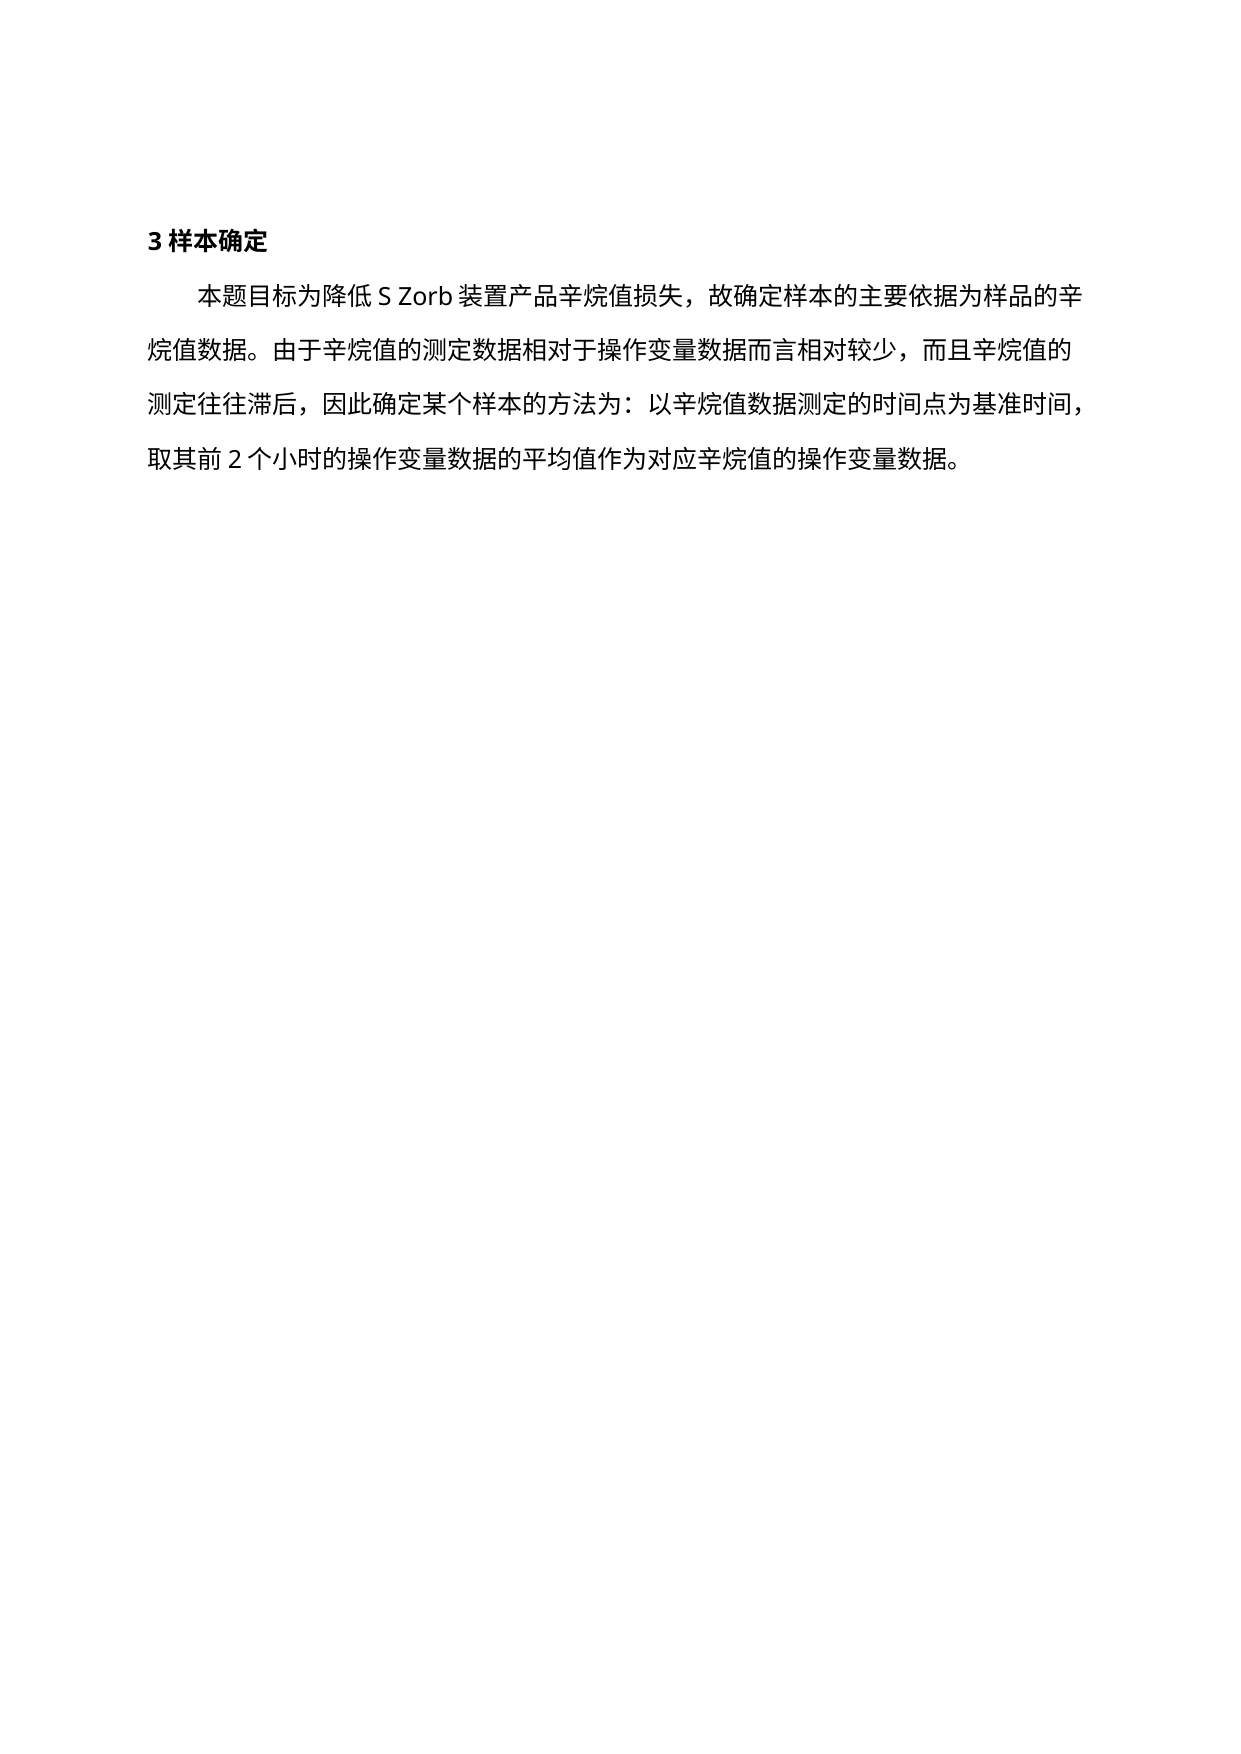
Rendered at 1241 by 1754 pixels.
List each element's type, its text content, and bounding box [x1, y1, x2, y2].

text 3 样本确定 [148, 222, 1092, 258]
text 本题目标为降低S Zorb装置产品辛烷值损失，故确定样本的主要依据为样品的辛烷值数据。由于辛烷值的测定数据相对于操作变量数据而言相对较少，而且辛烷值的测定往往滞后，因此确定某个样本的方法为：以辛烷值数据测定的时间点为基准时间，取其前2个小时的操作变量数据的平均值作为对应辛烷值的操作变量数据。 [148, 276, 1092, 476]
